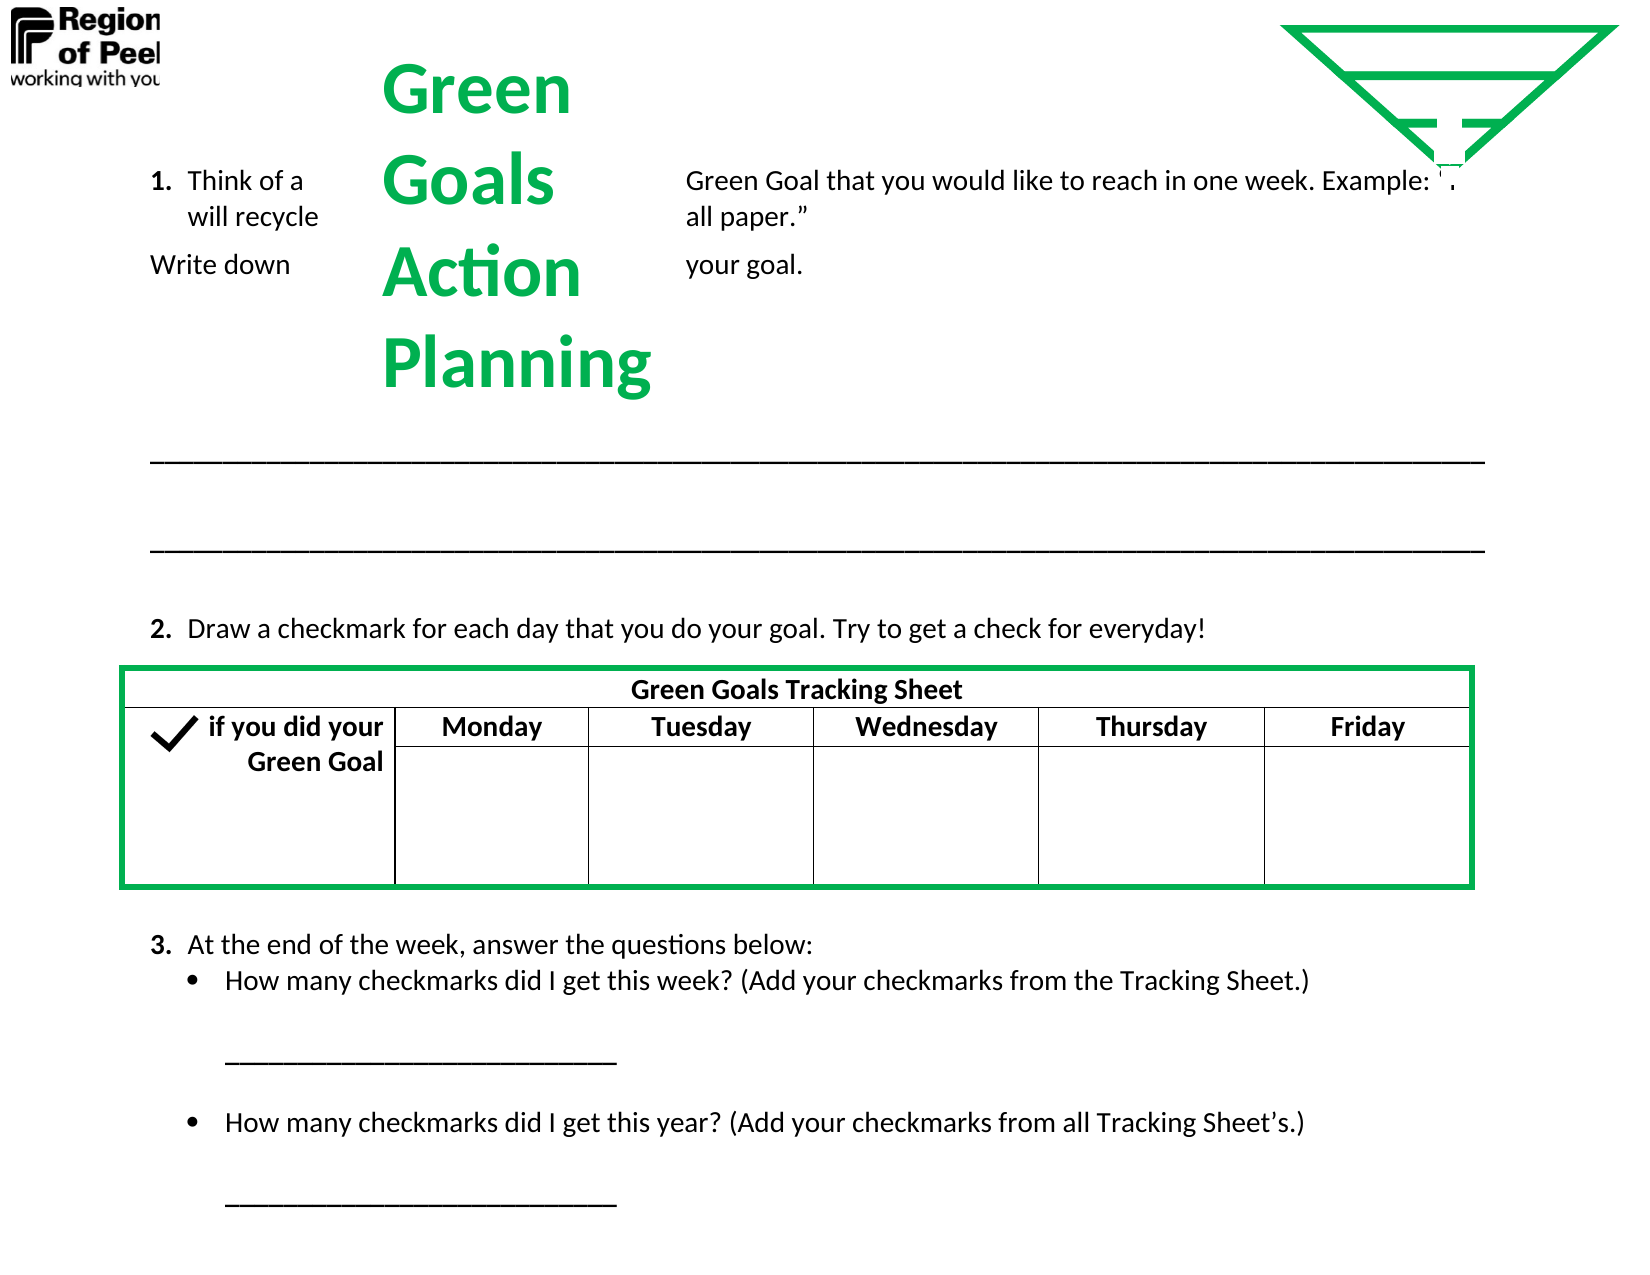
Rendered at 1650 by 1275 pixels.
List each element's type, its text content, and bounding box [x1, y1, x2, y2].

table_cell [814, 747, 1038, 884]
table_cell [589, 747, 813, 884]
table_cell [396, 747, 588, 884]
table_header Green Goals Tracking Sheet [125, 671, 1469, 707]
list At the end of the week, answer the questions below: [150, 926, 1500, 962]
table_cell Thursday [1039, 708, 1264, 746]
table_cell [1039, 747, 1264, 884]
table_cell Friday [1265, 708, 1469, 746]
text Write down your goal. [150, 246, 1500, 282]
table_cell Tuesday [589, 708, 813, 746]
list How many checkmarks did I get this year? (Add your checkmarks from all Tracking Sheet’s.) [187, 1104, 1500, 1140]
text ________________________________________________________________________________________________________________________________________________________________________________________ [150, 300, 1500, 556]
table_cell Monday [396, 708, 588, 746]
text ___________________________ [150, 1033, 1500, 1068]
table_cell Wednesday [814, 708, 1038, 746]
table_cell if you did your Green Goal [125, 708, 394, 884]
list How many checkmarks did I get this week? (Add your checkmarks from the Tracking Sheet.) [187, 962, 1500, 997]
picture [148, 707, 203, 762]
list ___________________________ [187, 1175, 1500, 1211]
list Think of a Green Goal that you would like to reach in one week. Example: “I will recycle all paper.” [150, 162, 1500, 234]
table_cell [1265, 747, 1469, 884]
list Draw a checkmark for each day that you do your goal. Try to get a check for everyday! [150, 610, 1500, 646]
picture [9, 7, 160, 86]
